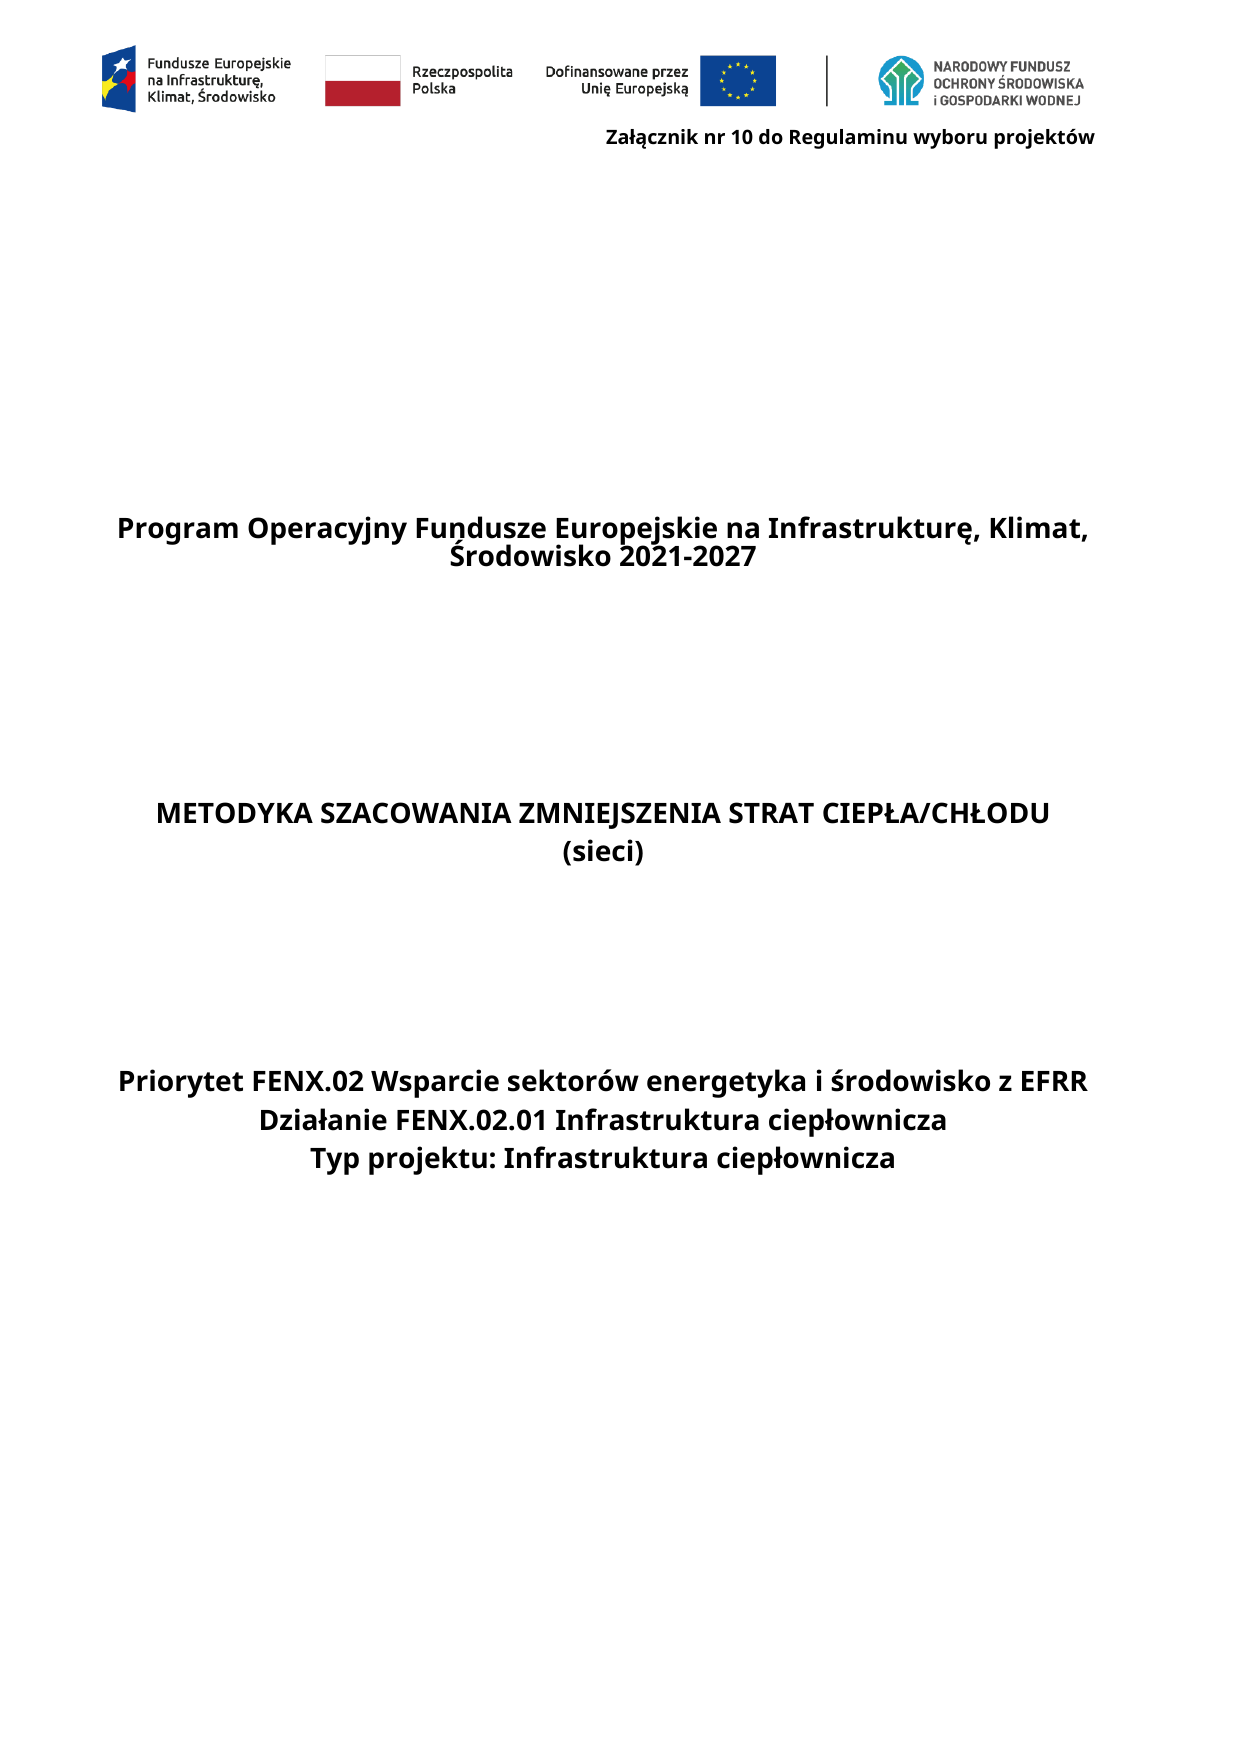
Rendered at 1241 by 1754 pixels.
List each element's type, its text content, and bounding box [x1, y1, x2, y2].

picture [84, 28, 1097, 129]
text Typ projektu: Infrastruktura ciepłownicza [84, 1138, 1122, 1177]
text METODYKA SZACOWANIA ZMNIEJSZENIA STRAT CIEPŁA/CHŁODU [84, 793, 1122, 832]
text (sieci) [84, 832, 1122, 870]
text Priorytet FENX.02 Wsparcie sektorów energetyka i środowisko z EFRR [84, 1062, 1122, 1100]
text Program Operacyjny Fundusze Europejskie na Infrastrukturę, Klimat, Środowisko 2021-2027 [84, 516, 1122, 572]
text Działanie FENX.02.01 Infrastruktura ciepłownicza [84, 1100, 1122, 1138]
